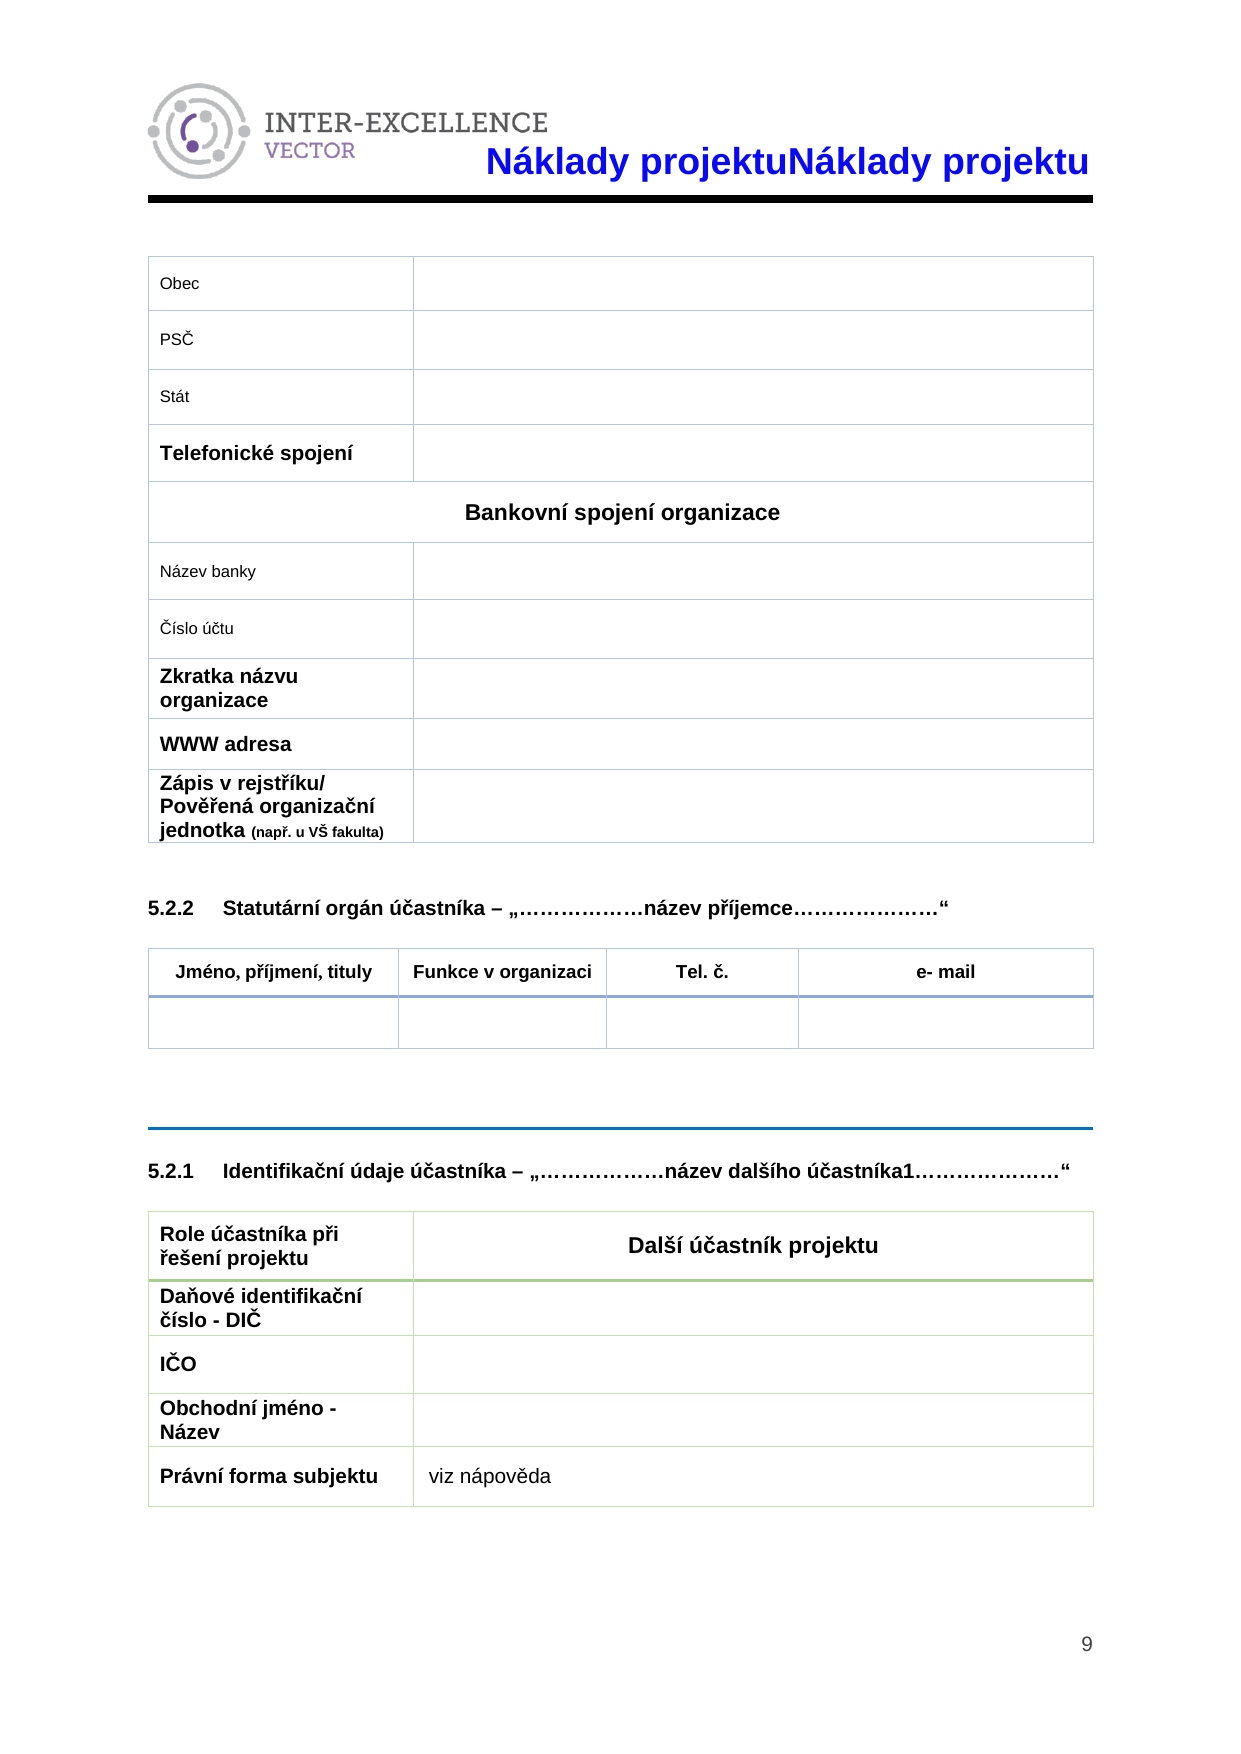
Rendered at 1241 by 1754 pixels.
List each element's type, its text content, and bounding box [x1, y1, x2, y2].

table_cell Zápis v rejstříku/ Pověřená organizační jednotka (např. u VŠ fakulta) [149, 770, 413, 842]
table_header Funkce v organizaci [399, 949, 606, 995]
table_header e- mail [799, 949, 1093, 995]
table_cell Právní forma subjektu [149, 1447, 413, 1506]
table_cell Obchodní jméno - Název [149, 1394, 413, 1446]
table_cell Bankovní spojení organizace [149, 482, 1093, 542]
table_cell [149, 998, 398, 1048]
table_cell Obec [149, 257, 413, 310]
table_cell Název banky [149, 543, 413, 599]
table_header Tel. č. [607, 949, 798, 995]
table_cell [399, 998, 606, 1048]
picture [147, 83, 547, 179]
table_cell Daňové identifikační číslo - DIČ [149, 1282, 413, 1335]
table_cell [414, 719, 1093, 769]
table_cell WWW adresa [149, 719, 413, 769]
table_cell [414, 311, 1093, 369]
table_cell [414, 1394, 1093, 1446]
table_cell Telefonické spojení [149, 425, 413, 481]
table_cell [414, 370, 1093, 424]
table_header Jméno, příjmení, tituly [149, 949, 398, 995]
table_cell IČO [149, 1336, 413, 1392]
list Identifikační údaje účastníka – „………………název dalšího účastníka1…………………“ [148, 1159, 1093, 1183]
table_header Další účastník projektu [414, 1212, 1093, 1279]
table_cell Zkratka názvu organizace [149, 659, 413, 718]
list Statutární orgán účastníka – „………………název příjemce…………………“ [148, 896, 1093, 919]
table_cell [414, 425, 1093, 481]
table_cell [414, 1336, 1093, 1392]
table_cell [414, 770, 1093, 842]
table_cell [414, 659, 1093, 718]
table_cell Číslo účtu [149, 600, 413, 657]
table_cell PSČ [149, 311, 413, 369]
table_header Role účastníka při řešení projektu [149, 1212, 413, 1279]
table_cell [607, 998, 798, 1048]
table_cell [414, 1282, 1093, 1335]
table_cell Stát [149, 370, 413, 424]
table_cell viz nápověda [414, 1447, 1093, 1506]
table_cell [414, 543, 1093, 599]
table_cell [799, 998, 1093, 1048]
table_cell [414, 257, 1093, 310]
table_cell [414, 600, 1093, 657]
